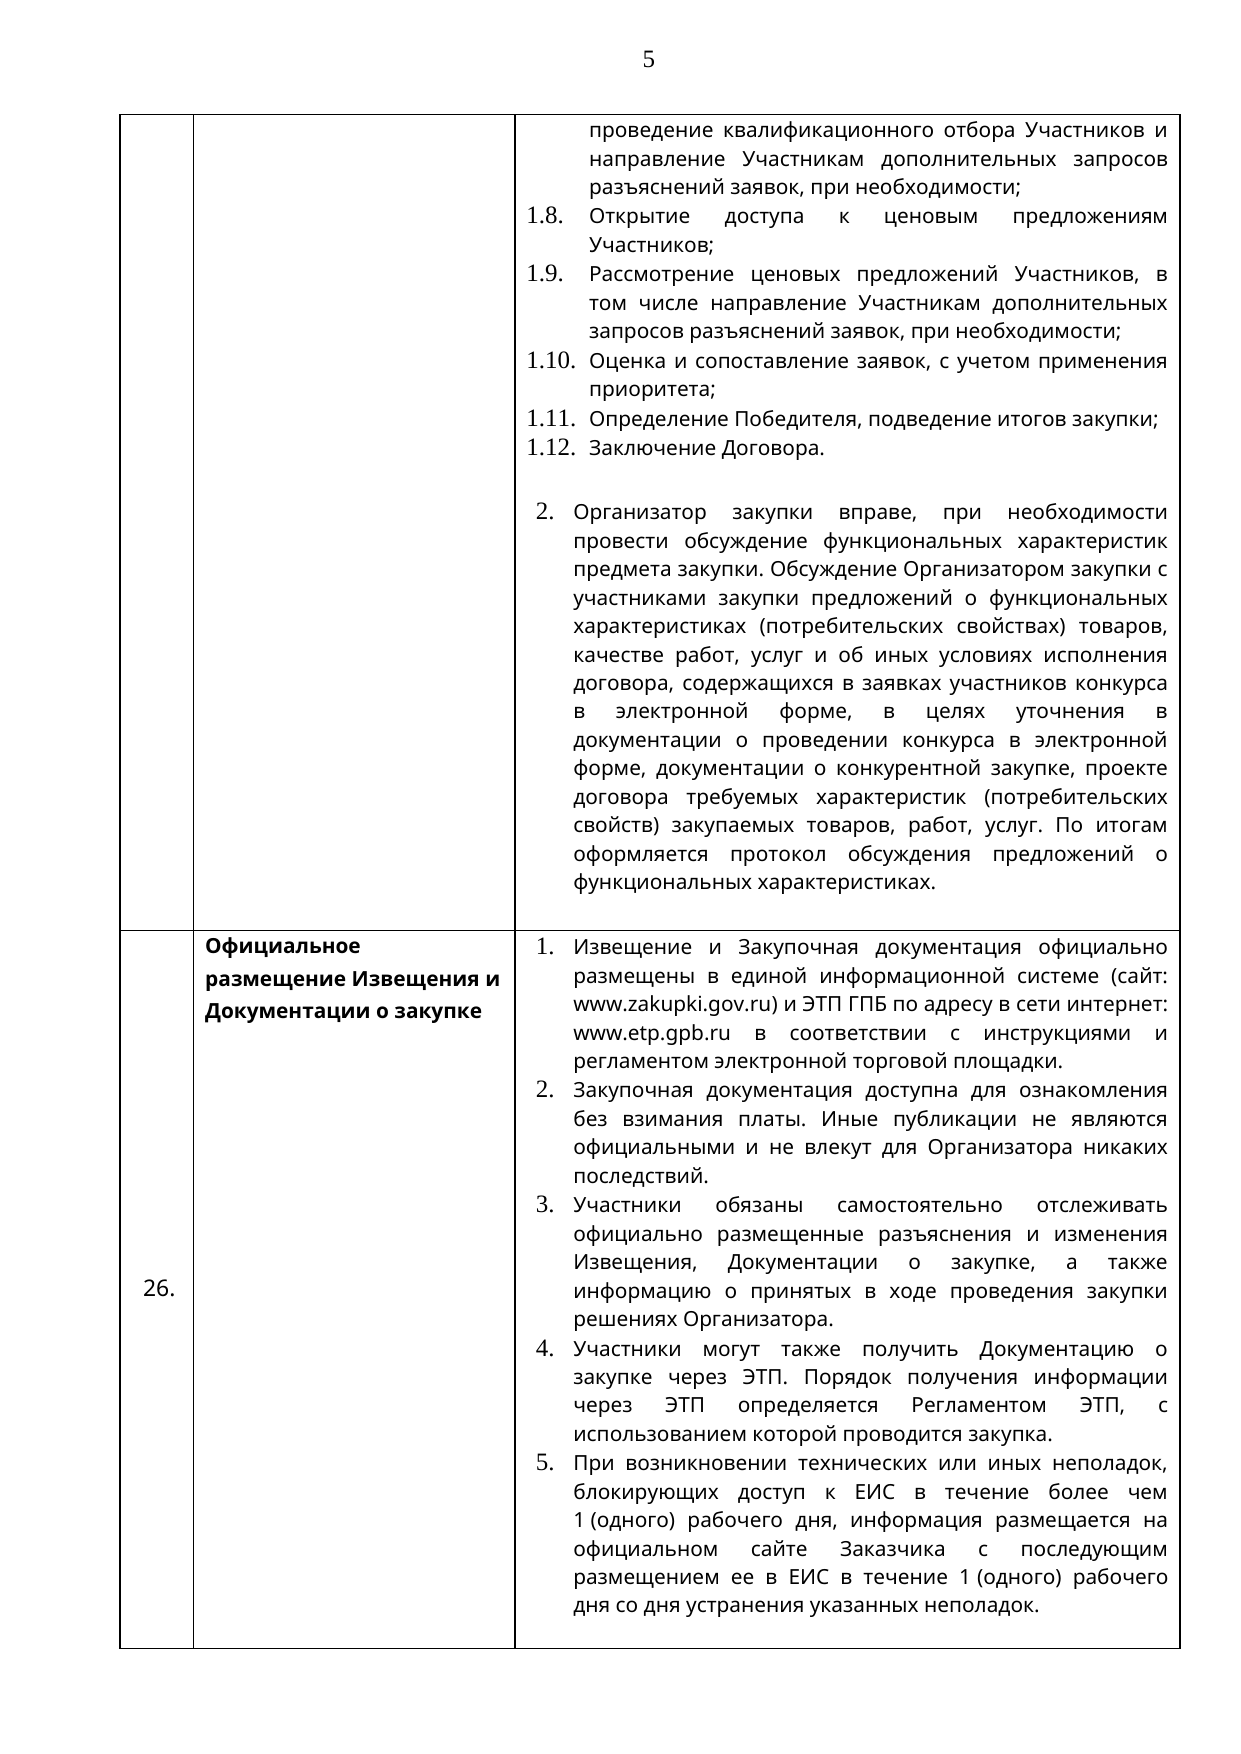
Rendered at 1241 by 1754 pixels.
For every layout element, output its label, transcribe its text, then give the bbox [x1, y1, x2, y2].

table_cell [121, 931, 193, 1647]
table_cell Извещение и Закупочная документация официально размещены в единой информационной системе (сайт: www.zakupki.gov.ru) и ЭТП ГПБ по адресу в сети интернет: www.etp.gpb.ru в соответствии с инструкциями и регламентом электронной торговой площадки. Закупочная документация доступна для ознакомления без взимания платы. Иные публикации не являются официальными и не влекут для Организатора никаких последствий. Участники обязаны самостоятельно отслеживать официально размещенные разъяснения и изменения Извещения, Документации о закупке, а также информацию о принятых в ходе проведения закупки решениях Организатора. Участники могут также получить Документацию о закупке через ЭТП. Порядок получения информации через ЭТП определяется Регламентом ЭТП, с использованием которой проводится закупка. При возникновении технических или иных неполадок, блокирующих доступ к ЕИС в течение более чем 1 (одного) рабочего дня, информация размещается на официальном сайте Заказчика с последующим размещением ее в ЕИС в течение 1 (одного) рабочего дня со дня устранения указанных неполадок. [516, 931, 1179, 1647]
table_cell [194, 115, 514, 930]
table_cell Официальное размещение Извещения и Документации о закупке [194, 931, 514, 1647]
table_cell [121, 115, 193, 930]
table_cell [516, 115, 1179, 930]
